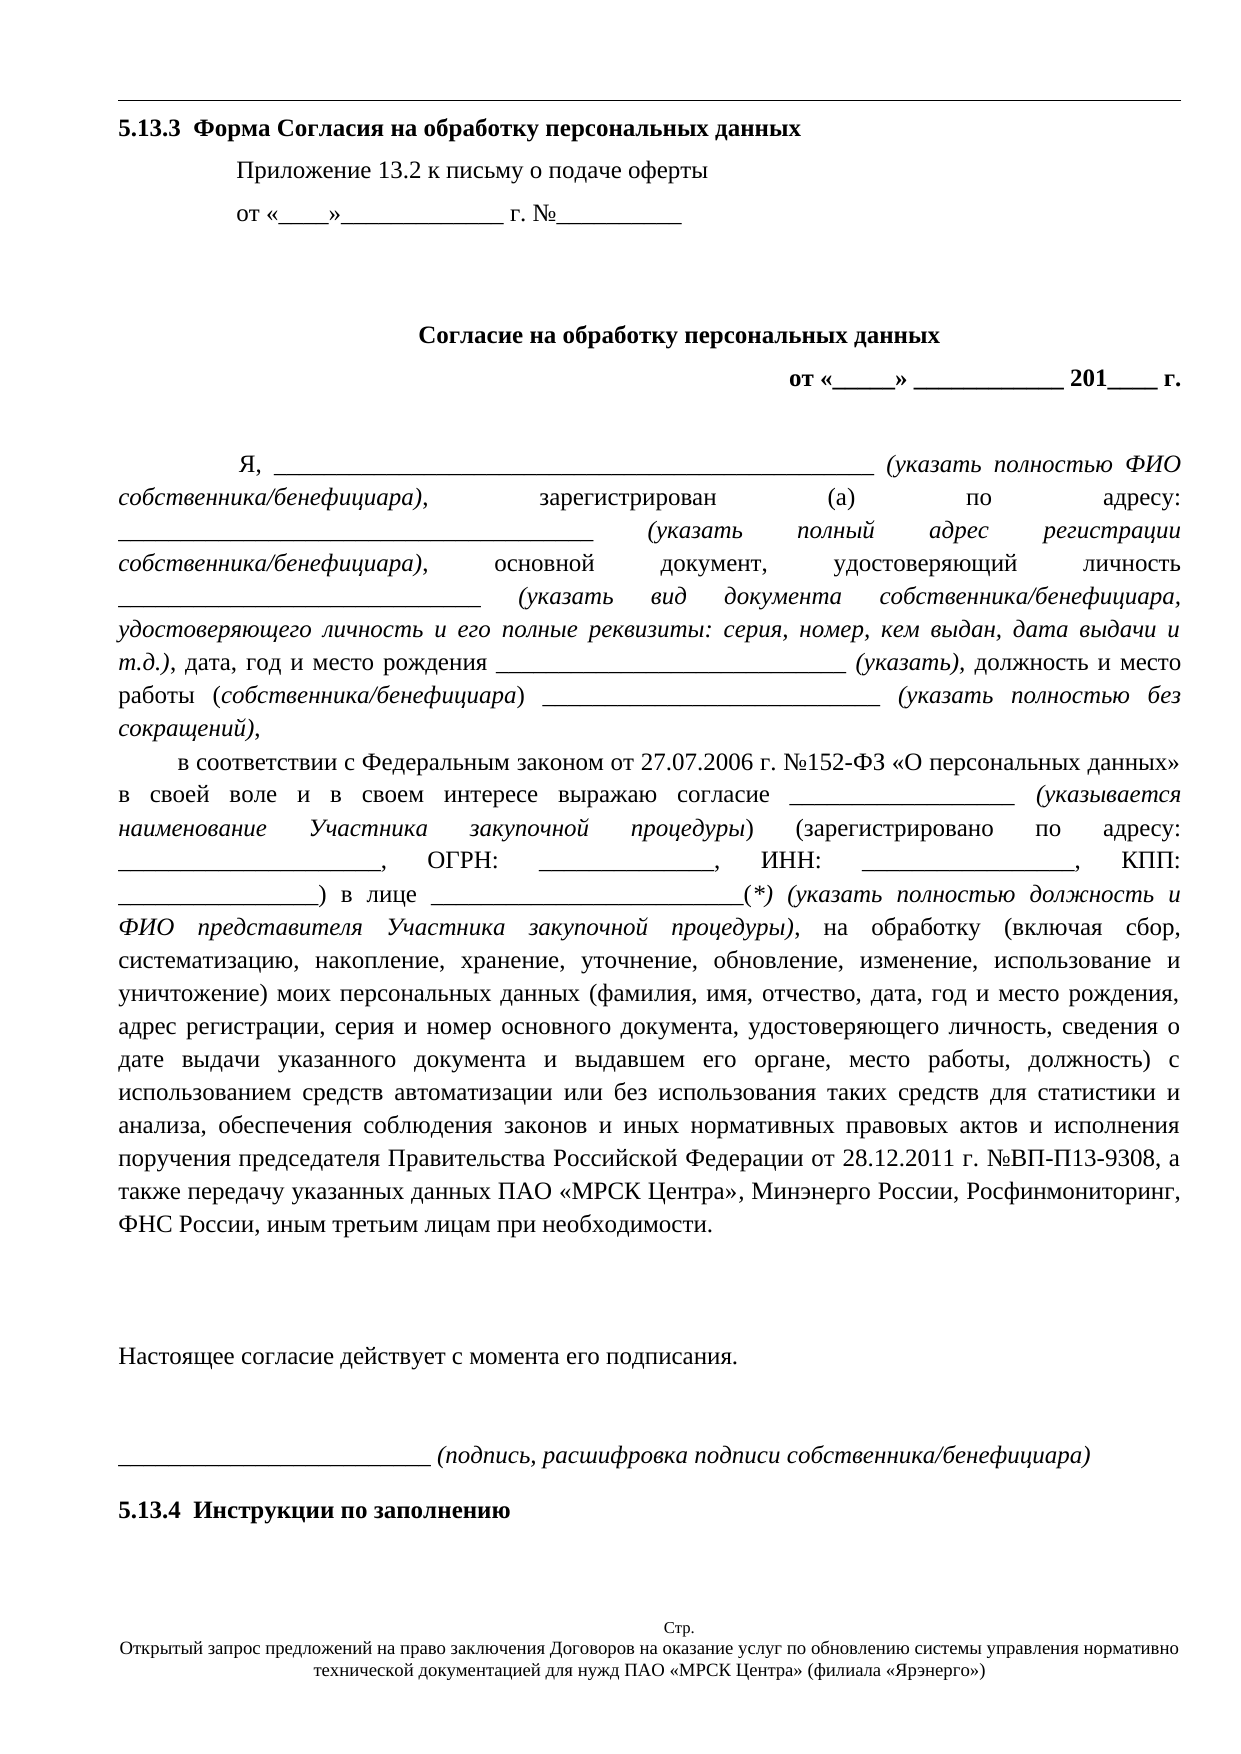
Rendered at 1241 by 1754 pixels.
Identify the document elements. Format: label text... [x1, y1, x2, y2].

text Согласие на обработку персональных данных [118, 320, 1181, 349]
text Настоящее согласие действует с момента его подписания. [118, 1341, 1181, 1370]
subtitle Форма Согласия на обработку персональных данных [118, 113, 1181, 142]
text в соответствии с Федеральным законом от 27.07.2006 г. №152-ФЗ «О персональных данных» в своей воле и в своем интересе выражаю согласие __________________ (указывается наименование Участника закупочной процедуры) (зарегистрировано по адресу: _____________________, ОГРН: ______________, ИНН: _________________, КПП: ________________) в лице _________________________(*) (указать полностью должность и ФИО представителя Участника закупочной процедуры), на обработку (включая сбор, систематизацию, накопление, хранение, уточнение, обновление, изменение, использование и уничтожение) моих персональных данных (фамилия, имя, отчество, дата, год и место рождения, адрес регистрации, серия и номер основного документа, удостоверяющего личность, сведения о дате выдачи указанного документа и выдавшем его органе, место работы, должность) с использованием средств автоматизации или без использования таких средств для статистики и анализа, обеспечения соблюдения законов и иных нормативных правовых актов и исполнения поручения председателя Правительства Российской Федерации от 28.12.2011 г. №ВП-П13-9308, а также передачу указанных данных ПАО «МРСК Центра», Минэнерго России, Росфинмониторинг, ФНС России, иным третьим лицам при необходимости. [118, 747, 1181, 1238]
text Приложение 13.2 к письму о подаче оферты от «____»_____________ г. №__________ [236, 155, 1181, 227]
text Я, ________________________________________________ (указать полностью ФИО собственника/бенефициара), зарегистрирован (а) по адресу: ______________________________________ (указать полный адрес регистрации собственника/бенефициара), основной документ, удостоверяющий личность _____________________________ (указать вид документа собственника/бенефициара, удостоверяющего личность и его полные реквизиты: серия, номер, кем выдан, дата выдачи и т.д.), дата, год и место рождения ____________________________ (указать), должность и место работы (собственника/бенефициара) ___________________________ (указать полностью без сокращений), [118, 449, 1181, 742]
subtitle Инструкции по заполнению [118, 1496, 1181, 1524]
text _________________________ (подпись, расшифровка подписи собственника/бенефициара) [118, 1440, 1181, 1469]
text от «_____» ____________ 201____ г. [118, 363, 1181, 392]
